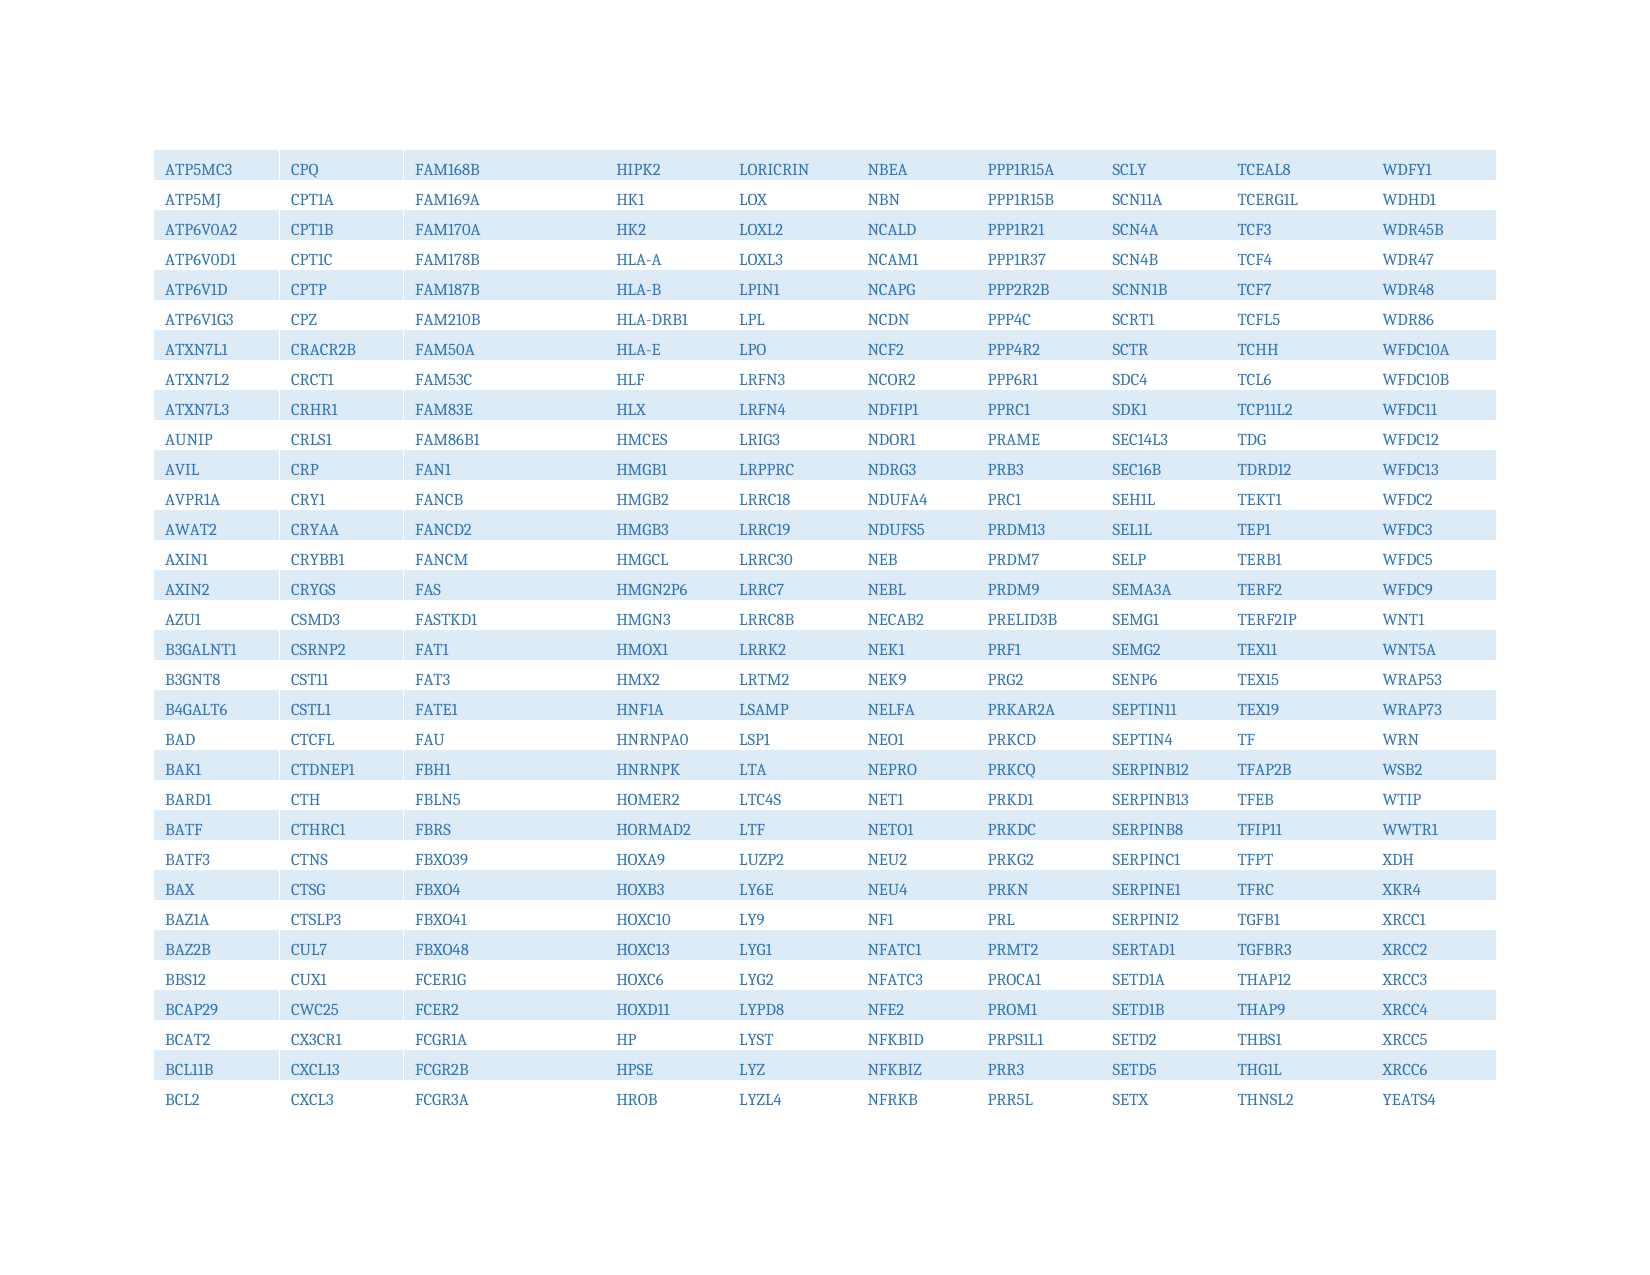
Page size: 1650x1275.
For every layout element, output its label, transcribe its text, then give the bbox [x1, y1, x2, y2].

table_cell SETX [1101, 1080, 1226, 1110]
table_cell HNF1A [605, 690, 728, 720]
table_cell FCER1G [404, 960, 605, 990]
table_cell CSMD3 [280, 600, 403, 630]
table_cell CSRNP2 [280, 630, 403, 660]
table_cell AWAT2 [154, 510, 279, 540]
table_cell AUNIP [154, 420, 279, 450]
table_cell HOMER2 [605, 780, 728, 810]
table_cell TGFB1 [1226, 900, 1371, 930]
table_cell THAP9 [1226, 990, 1371, 1020]
table_cell PROM1 [976, 990, 1101, 1020]
table_cell NEK9 [856, 660, 976, 690]
table_cell SCRT1 [1101, 300, 1226, 330]
table_cell B4GALT6 [154, 690, 279, 720]
table_cell ATP6V1D [154, 270, 279, 300]
table_cell HLF [605, 360, 728, 390]
table_cell FAM53C [404, 360, 605, 390]
table_cell HLA-B [605, 270, 728, 300]
table_cell BCAP29 [154, 990, 279, 1020]
table_cell AXIN2 [154, 570, 279, 600]
table_cell HMCES [605, 420, 728, 450]
table_cell CRYAA [280, 510, 403, 540]
table_cell LRRC8B [728, 600, 856, 630]
table_cell TERF2 [1226, 570, 1371, 600]
table_cell HIPK2 [605, 150, 728, 180]
table_cell FBLN5 [404, 780, 605, 810]
table_cell BAK1 [154, 750, 279, 780]
table_cell HMGB2 [605, 480, 728, 510]
table_cell PRMT2 [976, 930, 1101, 960]
table_cell WRAP53 [1371, 660, 1496, 690]
table_cell FBH1 [404, 750, 605, 780]
table_cell TGFBR3 [1226, 930, 1371, 960]
table_cell BARD1 [154, 780, 279, 810]
table_cell TFPT [1226, 840, 1371, 870]
table_cell NCF2 [856, 330, 976, 360]
table_cell NEPRO [856, 750, 976, 780]
table_cell LOXL2 [728, 210, 856, 240]
table_cell CRACR2B [280, 330, 403, 360]
table_cell LYZ [728, 1050, 856, 1080]
table_cell CXCL3 [280, 1080, 403, 1110]
table_cell BAD [154, 720, 279, 750]
table_cell B3GALNT1 [154, 630, 279, 660]
table_cell XDH [1371, 840, 1496, 870]
table_cell TERF2IP [1226, 600, 1371, 630]
table_cell WRN [1371, 720, 1496, 750]
table_cell CRHR1 [280, 390, 403, 420]
table_cell ATP5MJ [154, 180, 279, 210]
table_cell SEMA3A [1101, 570, 1226, 600]
table_cell CTSLP3 [280, 900, 403, 930]
table_cell LOX [728, 180, 856, 210]
table_cell CRP [280, 450, 403, 480]
table_cell PROCA1 [976, 960, 1101, 990]
table_cell WFDC10A [1371, 330, 1496, 360]
table_cell NDFIP1 [856, 390, 976, 420]
table_cell PPP4C [976, 300, 1101, 330]
table_cell NCAPG [856, 270, 976, 300]
table_cell WSB2 [1371, 750, 1496, 780]
table_cell PPP1R15A [976, 150, 1101, 180]
table_cell LRFN3 [728, 360, 856, 390]
table_cell ATXN7L3 [154, 390, 279, 420]
table_cell HLX [605, 390, 728, 420]
table_cell BCL2 [154, 1080, 279, 1110]
table_cell SEH1L [1101, 480, 1226, 510]
table_cell CRLS1 [280, 420, 403, 450]
table_cell WDFY1 [1371, 150, 1496, 180]
table_cell LRFN4 [728, 390, 856, 420]
table_cell FAM187B [404, 270, 605, 300]
table_cell HMGCL [605, 540, 728, 570]
table_cell XRCC2 [1371, 930, 1496, 960]
table_cell CTNS [280, 840, 403, 870]
table_cell SETD1A [1101, 960, 1226, 990]
table_cell LSAMP [728, 690, 856, 720]
table_cell WFDC13 [1371, 450, 1496, 480]
table_cell SERPINC1 [1101, 840, 1226, 870]
table_cell SCTR [1101, 330, 1226, 360]
table_cell SCLY [1101, 150, 1226, 180]
table_cell PRB3 [976, 450, 1101, 480]
table_cell HROB [605, 1080, 728, 1110]
table_cell TCF7 [1226, 270, 1371, 300]
table_cell LRRK2 [728, 630, 856, 660]
table_cell PRR5L [976, 1080, 1101, 1110]
table_cell SERPINB8 [1101, 810, 1226, 840]
table_cell NCALD [856, 210, 976, 240]
table_cell PPP1R37 [976, 240, 1101, 270]
table_cell PPP1R15B [976, 180, 1101, 210]
table_cell NCDN [856, 300, 976, 330]
table_cell NEU2 [856, 840, 976, 870]
table_cell B3GNT8 [154, 660, 279, 690]
table_cell CUX1 [280, 960, 403, 990]
table_cell TCERG1L [1226, 180, 1371, 210]
table_cell PRC1 [976, 480, 1101, 510]
table_cell NBN [856, 180, 976, 210]
table_cell TEX19 [1226, 690, 1371, 720]
table_cell NF1 [856, 900, 976, 930]
table_cell NDRG3 [856, 450, 976, 480]
table_cell SERPINI2 [1101, 900, 1226, 930]
table_cell TEP1 [1226, 510, 1371, 540]
table_cell ATXN7L1 [154, 330, 279, 360]
table_cell SCN4A [1101, 210, 1226, 240]
table_cell XRCC3 [1371, 960, 1496, 990]
table_cell NEU4 [856, 870, 976, 900]
table_cell WWTR1 [1371, 810, 1496, 840]
table_cell FAU [404, 720, 605, 750]
table_cell CPZ [280, 300, 403, 330]
table_cell SCNN1B [1101, 270, 1226, 300]
table_cell ATXN7L2 [154, 360, 279, 390]
table_cell THAP12 [1226, 960, 1371, 990]
table_cell LYG2 [728, 960, 856, 990]
table_cell THNSL2 [1226, 1080, 1371, 1110]
table_cell BAZ2B [154, 930, 279, 960]
table_cell LUZP2 [728, 840, 856, 870]
table_cell LRIG3 [728, 420, 856, 450]
table_cell FBXO41 [404, 900, 605, 930]
table_cell HOXD11 [605, 990, 728, 1020]
table_cell NEK1 [856, 630, 976, 660]
table_cell CPTP [280, 270, 403, 300]
table_cell HOXC13 [605, 930, 728, 960]
table_cell WFDC3 [1371, 510, 1496, 540]
table_cell PRKCQ [976, 750, 1101, 780]
table_cell SERPINB13 [1101, 780, 1226, 810]
table_cell THBS1 [1226, 1020, 1371, 1050]
table_cell XKR4 [1371, 870, 1496, 900]
table_cell HMGB1 [605, 450, 728, 480]
table_cell NEBL [856, 570, 976, 600]
table_cell SEMG2 [1101, 630, 1226, 660]
table_cell SCN11A [1101, 180, 1226, 210]
table_cell TCEAL8 [1226, 150, 1371, 180]
table_cell FANCB [404, 480, 605, 510]
table_cell LORICRIN [728, 150, 856, 180]
table_cell SEPTIN11 [1101, 690, 1226, 720]
table_cell TFAP2B [1226, 750, 1371, 780]
table_cell CTSG [280, 870, 403, 900]
table_cell LPIN1 [728, 270, 856, 300]
table_cell FAM83E [404, 390, 605, 420]
table_cell NECAB2 [856, 600, 976, 630]
table_cell ATP5MC3 [154, 150, 279, 180]
table_cell FAM210B [404, 300, 605, 330]
table_cell CPQ [280, 150, 403, 180]
table_cell LRRC19 [728, 510, 856, 540]
table_cell NDUFA4 [856, 480, 976, 510]
table_cell WDR47 [1371, 240, 1496, 270]
table_cell WNT1 [1371, 600, 1496, 630]
table_cell LRRC30 [728, 540, 856, 570]
table_cell PRKDC [976, 810, 1101, 840]
table_cell PPP4R2 [976, 330, 1101, 360]
table_cell FAN1 [404, 450, 605, 480]
table_cell NCAM1 [856, 240, 976, 270]
table_cell TEX11 [1226, 630, 1371, 660]
table_cell TCHH [1226, 330, 1371, 360]
table_cell TFRC [1226, 870, 1371, 900]
table_cell PRKAR2A [976, 690, 1101, 720]
table_cell PPP1R21 [976, 210, 1101, 240]
table_cell HMGB3 [605, 510, 728, 540]
table_cell SEPTIN4 [1101, 720, 1226, 750]
table_cell HMX2 [605, 660, 728, 690]
table_cell LRTM2 [728, 660, 856, 690]
table_cell CPT1C [280, 240, 403, 270]
table_cell TCF3 [1226, 210, 1371, 240]
table_cell SEL1L [1101, 510, 1226, 540]
table_cell HNRNPK [605, 750, 728, 780]
table_cell FANCD2 [404, 510, 605, 540]
table_cell WFDC9 [1371, 570, 1496, 600]
table_cell CSTL1 [280, 690, 403, 720]
table_cell WFDC5 [1371, 540, 1496, 570]
table_cell XRCC4 [1371, 990, 1496, 1020]
table_cell LPO [728, 330, 856, 360]
table_cell WTIP [1371, 780, 1496, 810]
table_cell SETD1B [1101, 990, 1226, 1020]
table_cell CTCFL [280, 720, 403, 750]
table_cell PRL [976, 900, 1101, 930]
table_cell SENP6 [1101, 660, 1226, 690]
table_cell SERPINE1 [1101, 870, 1226, 900]
table_cell SEMG1 [1101, 600, 1226, 630]
table_cell HK1 [605, 180, 728, 210]
table_cell CRCT1 [280, 360, 403, 390]
table_cell HMOX1 [605, 630, 728, 660]
table_cell PRKCD [976, 720, 1101, 750]
table_cell TCF4 [1226, 240, 1371, 270]
table_cell HOXC6 [605, 960, 728, 990]
table_cell WDHD1 [1371, 180, 1496, 210]
table_cell NFRKB [856, 1080, 976, 1110]
table_cell PRPS1L1 [976, 1020, 1101, 1050]
table_cell AVPR1A [154, 480, 279, 510]
table_cell TCP11L2 [1226, 390, 1371, 420]
table_cell FANCM [404, 540, 605, 570]
table_cell SELP [1101, 540, 1226, 570]
table_cell SETD5 [1101, 1050, 1226, 1080]
table_cell HOXC10 [605, 900, 728, 930]
table_cell LSP1 [728, 720, 856, 750]
table_cell NBEA [856, 150, 976, 180]
table_cell BAZ1A [154, 900, 279, 930]
table_cell FCGR2B [404, 1050, 605, 1080]
table_cell LY9 [728, 900, 856, 930]
table_cell NETO1 [856, 810, 976, 840]
table_cell FBRS [404, 810, 605, 840]
table_cell FAM168B [404, 150, 605, 180]
table_cell CRYGS [280, 570, 403, 600]
table_cell LYG1 [728, 930, 856, 960]
table_cell NFKBIZ [856, 1050, 976, 1080]
table_cell WFDC11 [1371, 390, 1496, 420]
table_cell AVIL [154, 450, 279, 480]
table_cell FAM170A [404, 210, 605, 240]
table_cell NFE2 [856, 990, 976, 1020]
table_cell HNRNPA0 [605, 720, 728, 750]
table_cell SCN4B [1101, 240, 1226, 270]
table_cell SDC4 [1101, 360, 1226, 390]
table_cell TEKT1 [1226, 480, 1371, 510]
table_cell PPP6R1 [976, 360, 1101, 390]
table_cell BBS12 [154, 960, 279, 990]
table_cell FAM86B1 [404, 420, 605, 450]
table_cell WFDC10B [1371, 360, 1496, 390]
table_cell PPRC1 [976, 390, 1101, 420]
table_cell SDK1 [1101, 390, 1226, 420]
table_cell TFIP11 [1226, 810, 1371, 840]
table_cell TFEB [1226, 780, 1371, 810]
table_cell HPSE [605, 1050, 728, 1080]
table_cell XRCC5 [1371, 1020, 1496, 1050]
table_cell HK2 [605, 210, 728, 240]
table_cell CTDNEP1 [280, 750, 403, 780]
table_cell WNT5A [1371, 630, 1496, 660]
table_cell HORMAD2 [605, 810, 728, 840]
table_cell SETD2 [1101, 1020, 1226, 1050]
table_cell FCER2 [404, 990, 605, 1020]
table_cell LTF [728, 810, 856, 840]
table_cell LYZL4 [728, 1080, 856, 1110]
table_cell TERB1 [1226, 540, 1371, 570]
table_cell SERPINB12 [1101, 750, 1226, 780]
table_cell HMGN2P6 [605, 570, 728, 600]
table_cell CWC25 [280, 990, 403, 1020]
table_cell CPT1B [280, 210, 403, 240]
table_cell NET1 [856, 780, 976, 810]
table_cell PRKN [976, 870, 1101, 900]
table_cell BCL11B [154, 1050, 279, 1080]
table_cell PRG2 [976, 660, 1101, 690]
table_cell LRRC7 [728, 570, 856, 600]
table_cell AXIN1 [154, 540, 279, 570]
table_cell CXCL13 [280, 1050, 403, 1080]
table_cell LYST [728, 1020, 856, 1050]
table_cell TDG [1226, 420, 1371, 450]
table_cell BAX [154, 870, 279, 900]
table_cell FCGR3A [404, 1080, 605, 1110]
table_cell BATF [154, 810, 279, 840]
table_cell NEO1 [856, 720, 976, 750]
table_cell WDR45B [1371, 210, 1496, 240]
table_cell NFATC3 [856, 960, 976, 990]
table_cell HLA-A [605, 240, 728, 270]
table_cell LRPPRC [728, 450, 856, 480]
table_cell NFKBID [856, 1020, 976, 1050]
table_cell TDRD12 [1226, 450, 1371, 480]
table_cell HOXA9 [605, 840, 728, 870]
table_cell HOXB3 [605, 870, 728, 900]
table_cell FAT3 [404, 660, 605, 690]
table_cell HLA-E [605, 330, 728, 360]
table_cell PRR3 [976, 1050, 1101, 1080]
table_cell LRRC18 [728, 480, 856, 510]
table_cell WFDC2 [1371, 480, 1496, 510]
table_cell PRDM7 [976, 540, 1101, 570]
table_cell ATP6V0D1 [154, 240, 279, 270]
table_cell SEC14L3 [1101, 420, 1226, 450]
table_cell FBXO4 [404, 870, 605, 900]
table_cell FBXO48 [404, 930, 605, 960]
table_cell PRDM13 [976, 510, 1101, 540]
table_cell BCAT2 [154, 1020, 279, 1050]
table_cell LTA [728, 750, 856, 780]
table_cell FBXO39 [404, 840, 605, 870]
table_cell TEX15 [1226, 660, 1371, 690]
table_cell FCGR1A [404, 1020, 605, 1050]
table_cell PRKG2 [976, 840, 1101, 870]
table_cell CUL7 [280, 930, 403, 960]
table_cell FAM50A [404, 330, 605, 360]
table_cell SEC16B [1101, 450, 1226, 480]
table_cell CRY1 [280, 480, 403, 510]
table_cell LOXL3 [728, 240, 856, 270]
table_cell XRCC6 [1371, 1050, 1496, 1080]
table_cell CX3CR1 [280, 1020, 403, 1050]
table_cell HP [605, 1020, 728, 1050]
table_cell CST11 [280, 660, 403, 690]
table_cell FAM169A [404, 180, 605, 210]
table_cell LPL [728, 300, 856, 330]
table_cell WDR86 [1371, 300, 1496, 330]
table_cell ATP6V0A2 [154, 210, 279, 240]
table_cell XRCC1 [1371, 900, 1496, 930]
table_cell CRYBB1 [280, 540, 403, 570]
table_cell YEATS4 [1371, 1080, 1496, 1110]
table_cell WDR48 [1371, 270, 1496, 300]
table_cell NDUFS5 [856, 510, 976, 540]
table_cell PRDM9 [976, 570, 1101, 600]
table_cell HLA-DRB1 [605, 300, 728, 330]
table_cell NELFA [856, 690, 976, 720]
table_cell PRAME [976, 420, 1101, 450]
table_cell PRF1 [976, 630, 1101, 660]
table_cell FASTKD1 [404, 600, 605, 630]
table_cell NDOR1 [856, 420, 976, 450]
table_cell BATF3 [154, 840, 279, 870]
table_cell NCOR2 [856, 360, 976, 390]
table_cell SERTAD1 [1101, 930, 1226, 960]
table_cell AZU1 [154, 600, 279, 630]
table_cell THG1L [1226, 1050, 1371, 1080]
table_cell ATP6V1G3 [154, 300, 279, 330]
table_cell FAS [404, 570, 605, 600]
table_cell LY6E [728, 870, 856, 900]
table_cell TF [1226, 720, 1371, 750]
table_cell HMGN3 [605, 600, 728, 630]
table_cell FATE1 [404, 690, 605, 720]
table_cell TCL6 [1226, 360, 1371, 390]
table_cell LYPD8 [728, 990, 856, 1020]
table_cell NEB [856, 540, 976, 570]
table_cell WRAP73 [1371, 690, 1496, 720]
table_cell LTC4S [728, 780, 856, 810]
table_cell CTHRC1 [280, 810, 403, 840]
table_cell PPP2R2B [976, 270, 1101, 300]
table_cell PRKD1 [976, 780, 1101, 810]
table_cell NFATC1 [856, 930, 976, 960]
table_cell WFDC12 [1371, 420, 1496, 450]
table_cell FAT1 [404, 630, 605, 660]
table_cell CTH [280, 780, 403, 810]
table_cell CPT1A [280, 180, 403, 210]
table_cell TCFL5 [1226, 300, 1371, 330]
table_cell PRELID3B [976, 600, 1101, 630]
table_cell FAM178B [404, 240, 605, 270]
